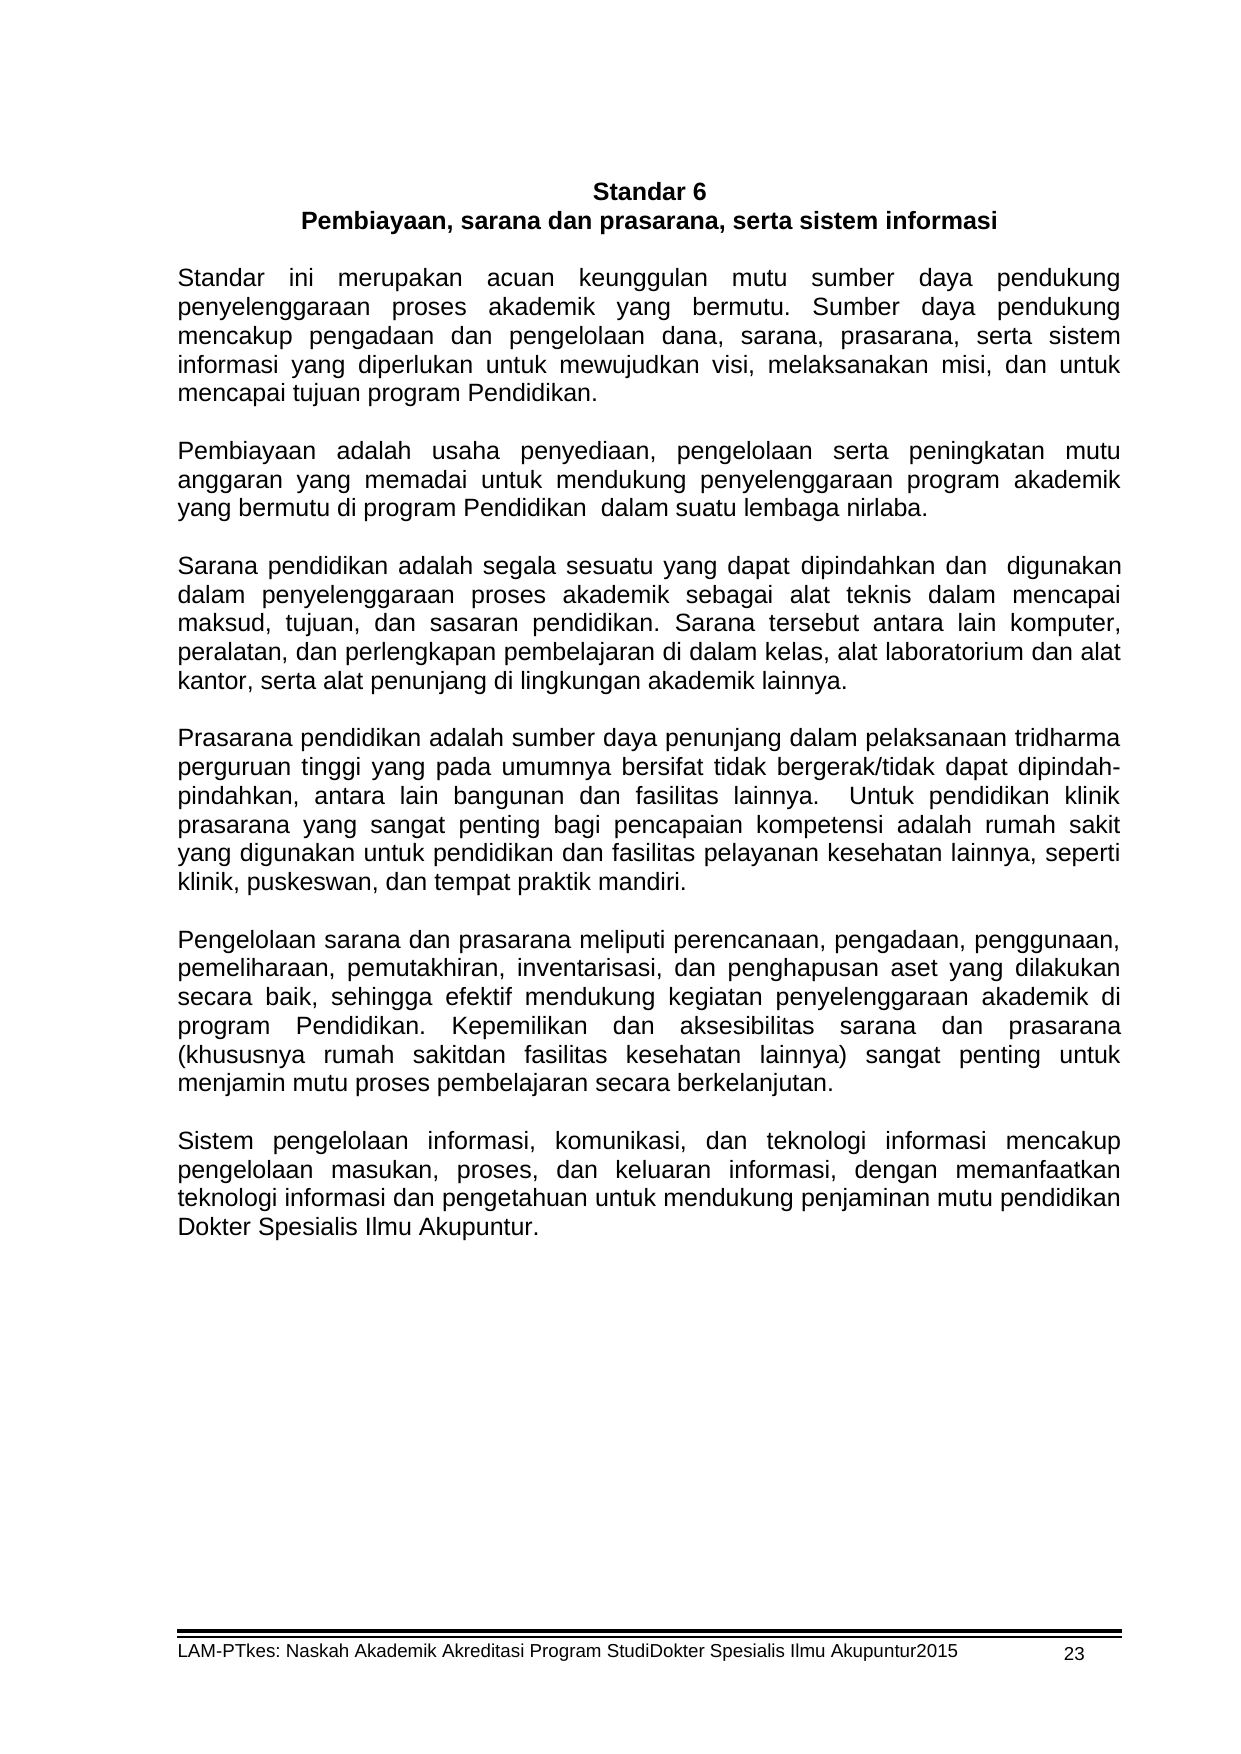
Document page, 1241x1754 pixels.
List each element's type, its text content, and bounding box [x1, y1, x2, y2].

text Pembiayaan adalah usaha penyediaan, pengelolaan serta peningkatan mutu anggaran yang memadai untuk mendukung penyelenggaraan program akademik yang bermutu di program Pendidikan dalam suatu lembaga nirlaba. [177, 436, 1122, 522]
text Standar ini merupakan acuan keunggulan mutu sumber daya pendukung penyelenggaraan proses akademik yang bermutu. Sumber daya pendukung mencakup pengadaan dan pengelolaan dana, sarana, prasarana, serta sistem informasi yang diperlukan untuk mewujudkan visi, melaksanakan misi, dan untuk mencapai tujuan program Pendidikan. [177, 263, 1122, 407]
text Standar 6 [177, 177, 1122, 206]
text Pembiayaan, sarana dan prasarana, serta sistem informasi [177, 206, 1122, 235]
text Sarana pendidikan adalah segala sesuatu yang dapat dipindahkan dan digunakan dalam penyelenggaraan proses akademik sebagai alat teknis dalam mencapai maksud, tujuan, dan sasaran pendidikan. Sarana tersebut antara lain komputer, peralatan, dan perlengkapan pembelajaran di dalam kelas, alat laboratorium dan alat kantor, serta alat penunjang di lingkungan akademik lainnya. [177, 551, 1122, 695]
text Sistem pengelolaan informasi, komunikasi, dan teknologi informasi mencakup pengelolaan masukan, proses, dan keluaran informasi, dengan memanfaatkan teknologi informasi dan pengetahuan untuk mendukung penjaminan mutu pendidikan Dokter Spesialis Ilmu Akupuntur. [177, 1126, 1122, 1241]
text Prasarana pendidikan adalah sumber daya penunjang dalam pelaksanaan tridharma perguruan tinggi yang pada umumnya bersifat tidak bergerak/tidak dapat dipindah-pindahkan, antara lain bangunan dan fasilitas lainnya. Untuk pendidikan klinik prasarana yang sangat penting bagi pencapaian kompetensi adalah rumah sakit yang digunakan untuk pendidikan dan fasilitas pelayanan kesehatan lainnya, seperti klinik, puskeswan, dan tempat praktik mandiri. [177, 723, 1122, 896]
text Pengelolaan sarana dan prasarana meliputi perencanaan, pengadaan, penggunaan, pemeliharaan, pemutakhiran, inventarisasi, dan penghapusan aset yang dilakukan secara baik, sehingga efektif mendukung kegiatan penyelenggaraan akademik di program Pendidikan. Kepemilikan dan aksesibilitas sarana dan prasarana (khususnya rumah sakitdan fasilitas kesehatan lainnya) sangat penting untuk menjamin mutu proses pembelajaran secara berkelanjutan. [177, 925, 1122, 1097]
